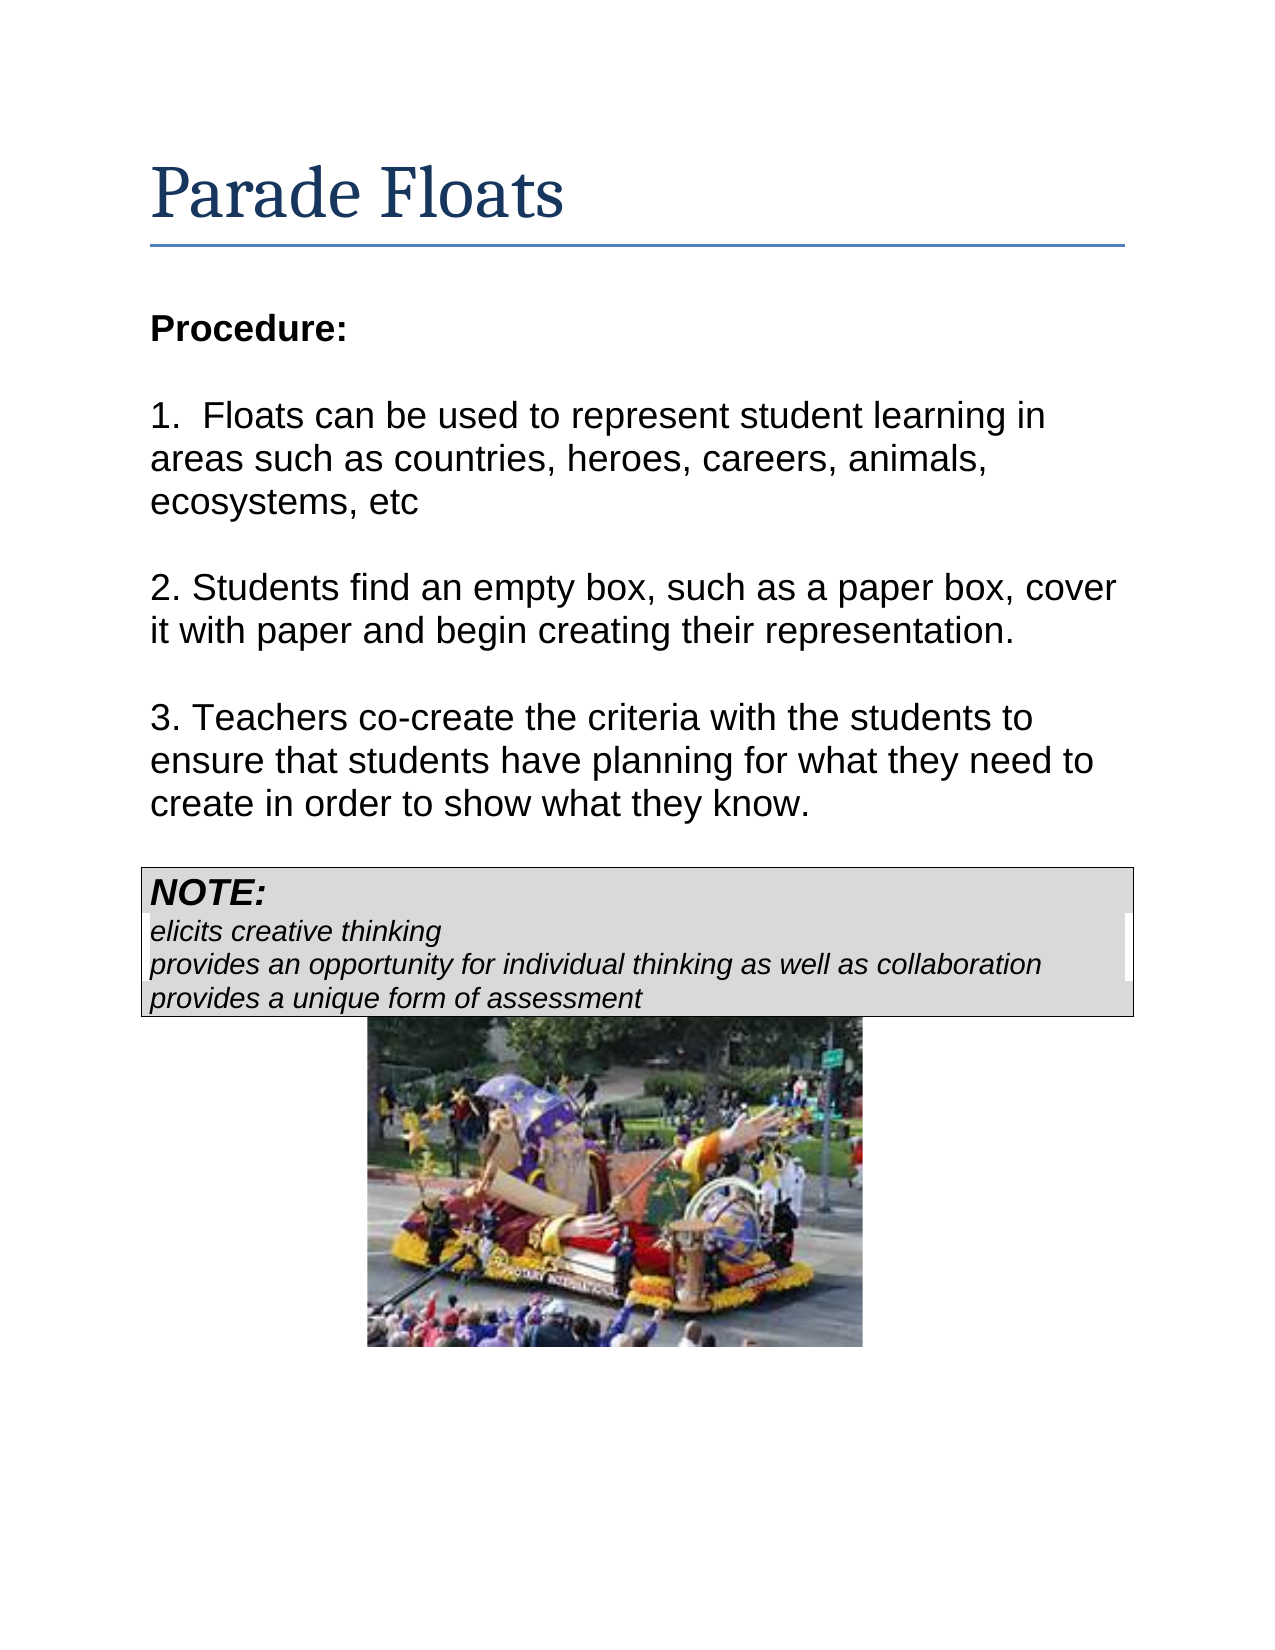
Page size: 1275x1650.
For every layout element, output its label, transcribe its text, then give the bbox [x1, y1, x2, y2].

picture [367, 1017, 863, 1347]
text elicits creative thinking [150, 913, 1125, 947]
text 1. Floats can be used to represent student learning in areas such as countries, heroes, careers, animals, ecosystems, etc [150, 393, 1125, 522]
text 3. Teachers co-create the criteria with the students to ensure that students have planning for what they need to create in order to show what they know. [150, 695, 1125, 824]
text NOTE: [142, 868, 1133, 913]
title Parade Floats [150, 150, 1125, 244]
text provides an opportunity for individual thinking as well as collaboration [150, 947, 1125, 977]
text provides a unique form of assessment [142, 977, 1133, 1016]
text Procedure: [150, 307, 1125, 350]
text 2. Students find an empty box, such as a paper box, cover it with paper and begin creating their representation. [150, 565, 1125, 652]
